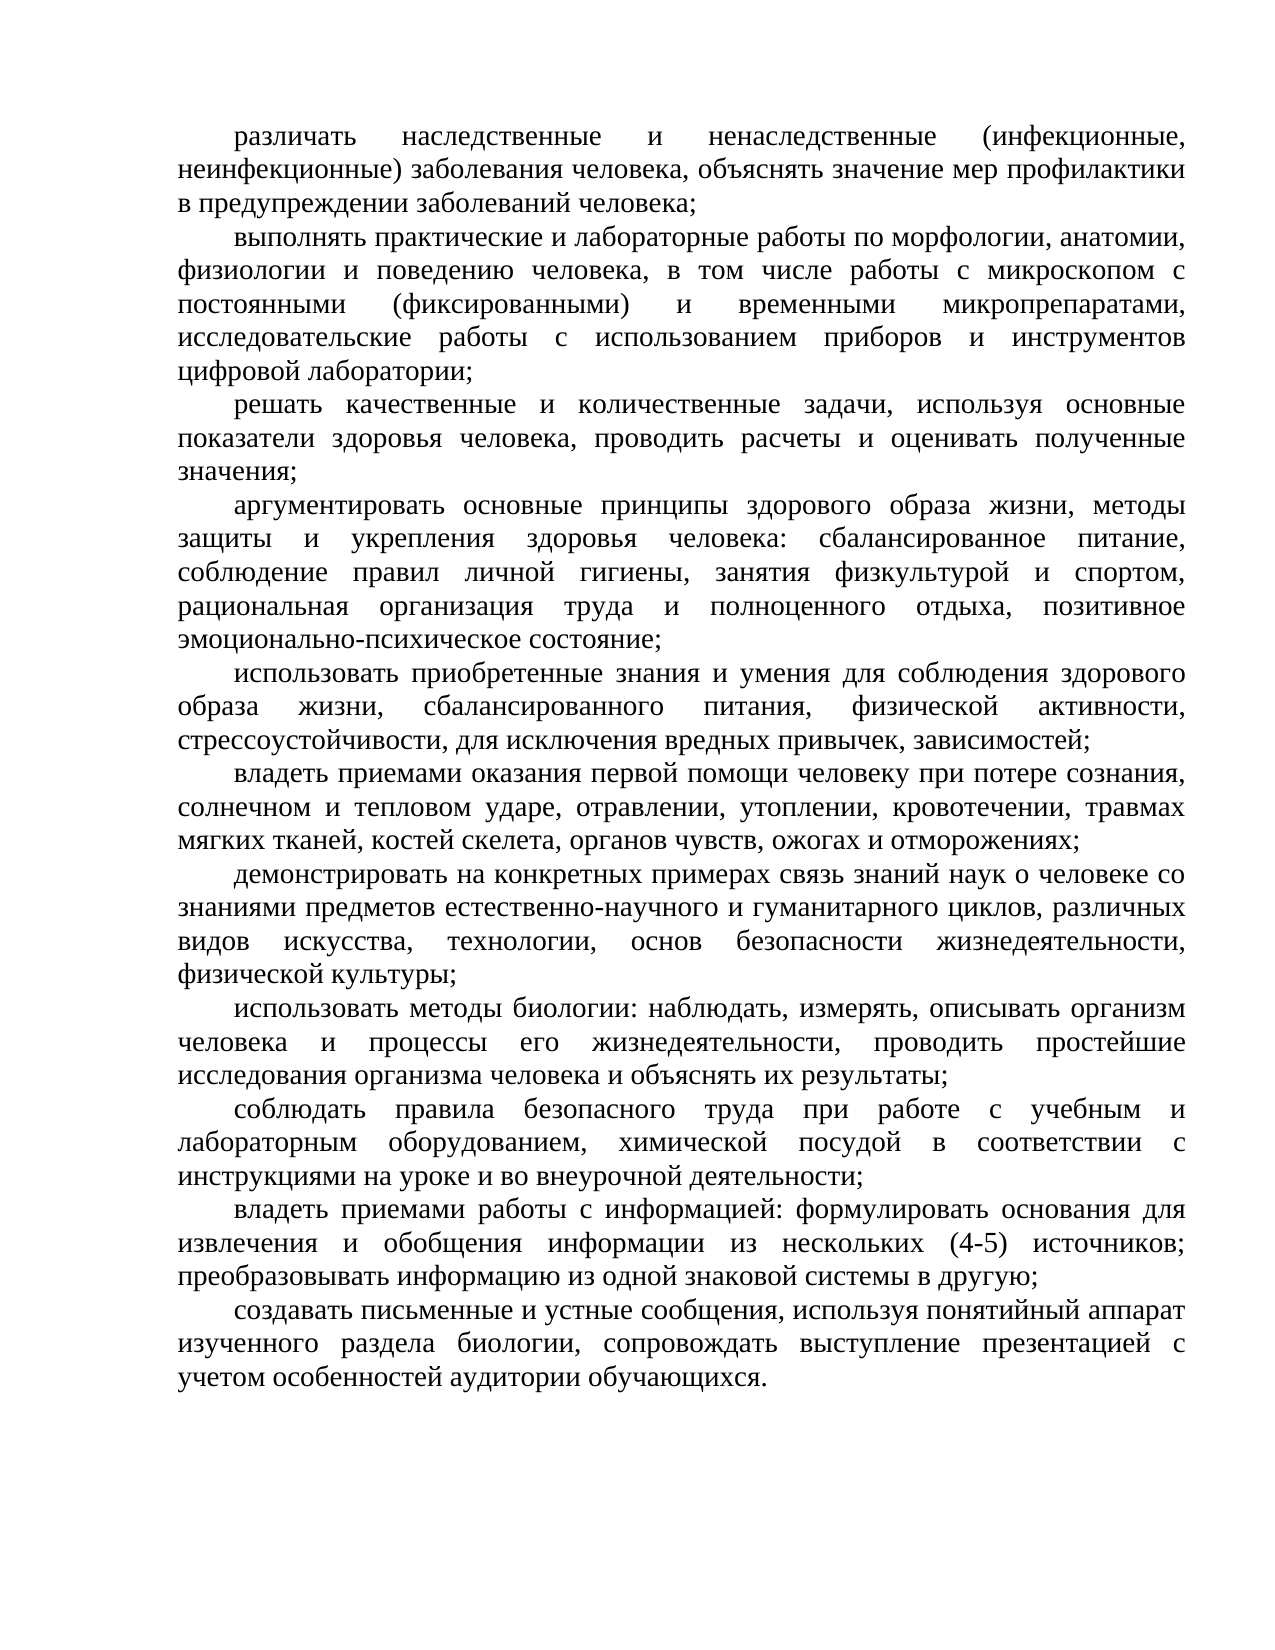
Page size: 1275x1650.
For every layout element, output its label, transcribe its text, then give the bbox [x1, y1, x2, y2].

text демонстрировать на конкретных примерах связь знаний наук о человеке со знаниями предметов естественно-научного и гуманитарного циклов, различных видов искусства, технологии, основ безопасности жизнедеятельности, физической культуры; [177, 856, 1186, 990]
text аргументировать основные принципы здорового образа жизни, методы защиты и укрепления здоровья человека: сбалансированное питание, соблюдение правил личной гигиены, занятия физкультурой и спортом, рациональная организация труда и полноценного отдыха, позитивное эмоционально-психическое состояние; [177, 487, 1186, 655]
text различать наследственные и ненаследственные (инфекционные, неинфекционные) заболевания человека, объяснять значение мер профилактики в предупреждении заболеваний человека; [177, 118, 1186, 219]
text использовать приобретенные знания и умения для соблюдения здорового образа жизни, сбалансированного питания, физической активности, стрессоустойчивости, для исключения вредных привычек, зависимостей; [177, 655, 1186, 755]
text соблюдать правила безопасного труда при работе с учебным и лабораторным оборудованием, химической посудой в соответствии с инструкциями на уроке и во внеурочной деятельности; [177, 1091, 1186, 1191]
text владеть приемами работы с информацией: формулировать основания для извлечения и обобщения информации из нескольких (4-5) источников; преобразовывать информацию из одной знаковой системы в другую; [177, 1191, 1186, 1292]
text владеть приемами оказания первой помощи человеку при потере сознания, солнечном и тепловом ударе, отравлении, утоплении, кровотечении, травмах мягких тканей, костей скелета, органов чувств, ожогах и отморожениях; [177, 755, 1186, 856]
text выполнять практические и лабораторные работы по морфологии, анатомии, физиологии и поведению человека, в том числе работы с микроскопом с постоянными (фиксированными) и временными микропрепаратами, исследовательские работы с использованием приборов и инструментов цифровой лаборатории; [177, 219, 1186, 386]
text решать качественные и количественные задачи, используя основные показатели здоровья человека, проводить расчеты и оценивать полученные значения; [177, 386, 1186, 487]
text использовать методы биологии: наблюдать, измерять, описывать организм человека и процессы его жизнедеятельности, проводить простейшие исследования организма человека и объяснять их результаты; [177, 990, 1186, 1091]
text создавать письменные и устные сообщения, используя понятийный аппарат изученного раздела биологии, сопровождать выступление презентацией с учетом особенностей аудитории обучающихся. [177, 1292, 1186, 1393]
